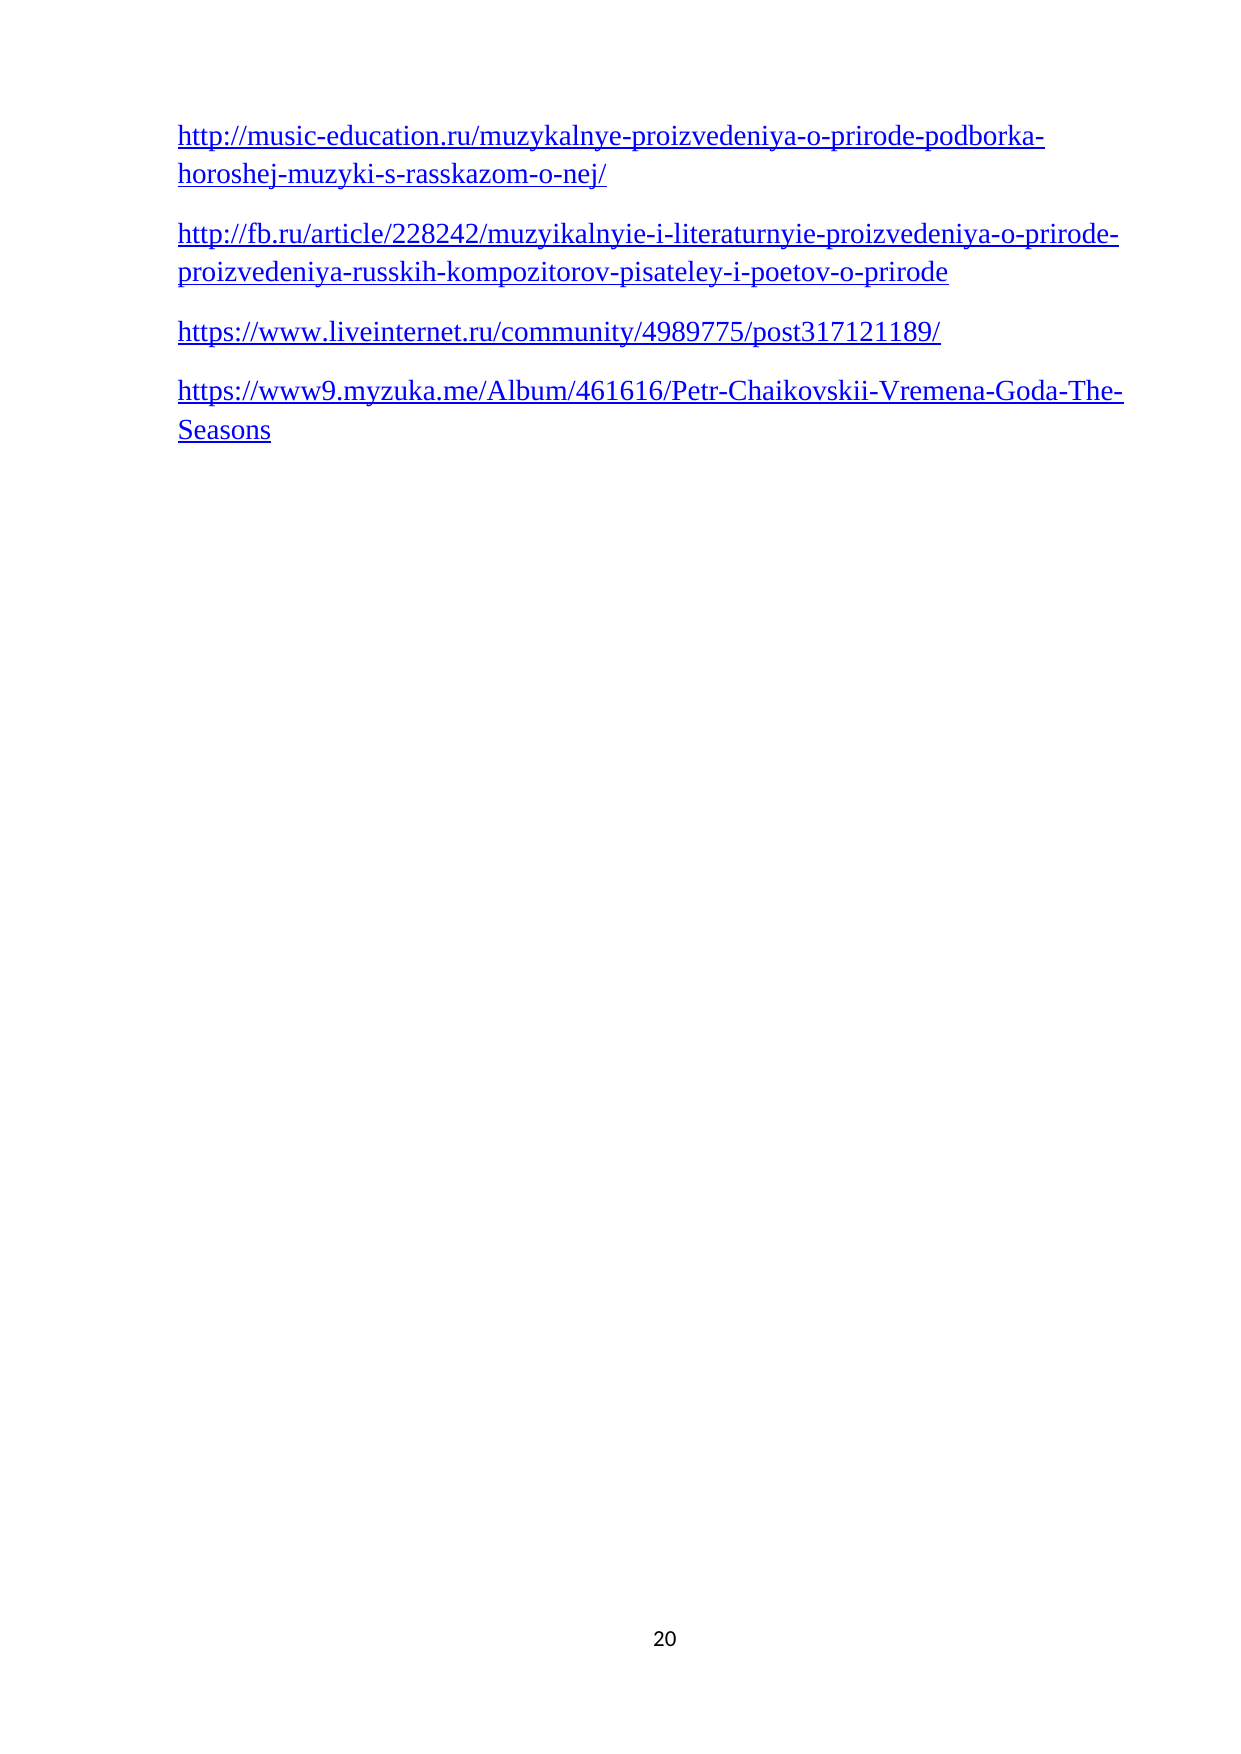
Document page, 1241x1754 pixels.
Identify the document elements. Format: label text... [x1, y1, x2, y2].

text https://www9.myzuka.me/Album/461616/Petr-Chaikovskii-Vremena-Goda-The-Seasons [177, 373, 1152, 445]
text https://www.liveinternet.ru/community/4989775/post317121189/ [177, 314, 1152, 347]
text http://music-education.ru/muzykalnye-proizvedeniya-o-prirode-podborka-horoshej-muzyki-s-rasskazom-o-nej/ [177, 118, 1152, 190]
text http://fb.ru/article/228242/muzyikalnyie-i-literaturnyie-proizvedeniya-o-prirode-proizvedeniya-russkih-kompozitorov-pisateley-i-poetov-o-prirode [177, 216, 1152, 288]
